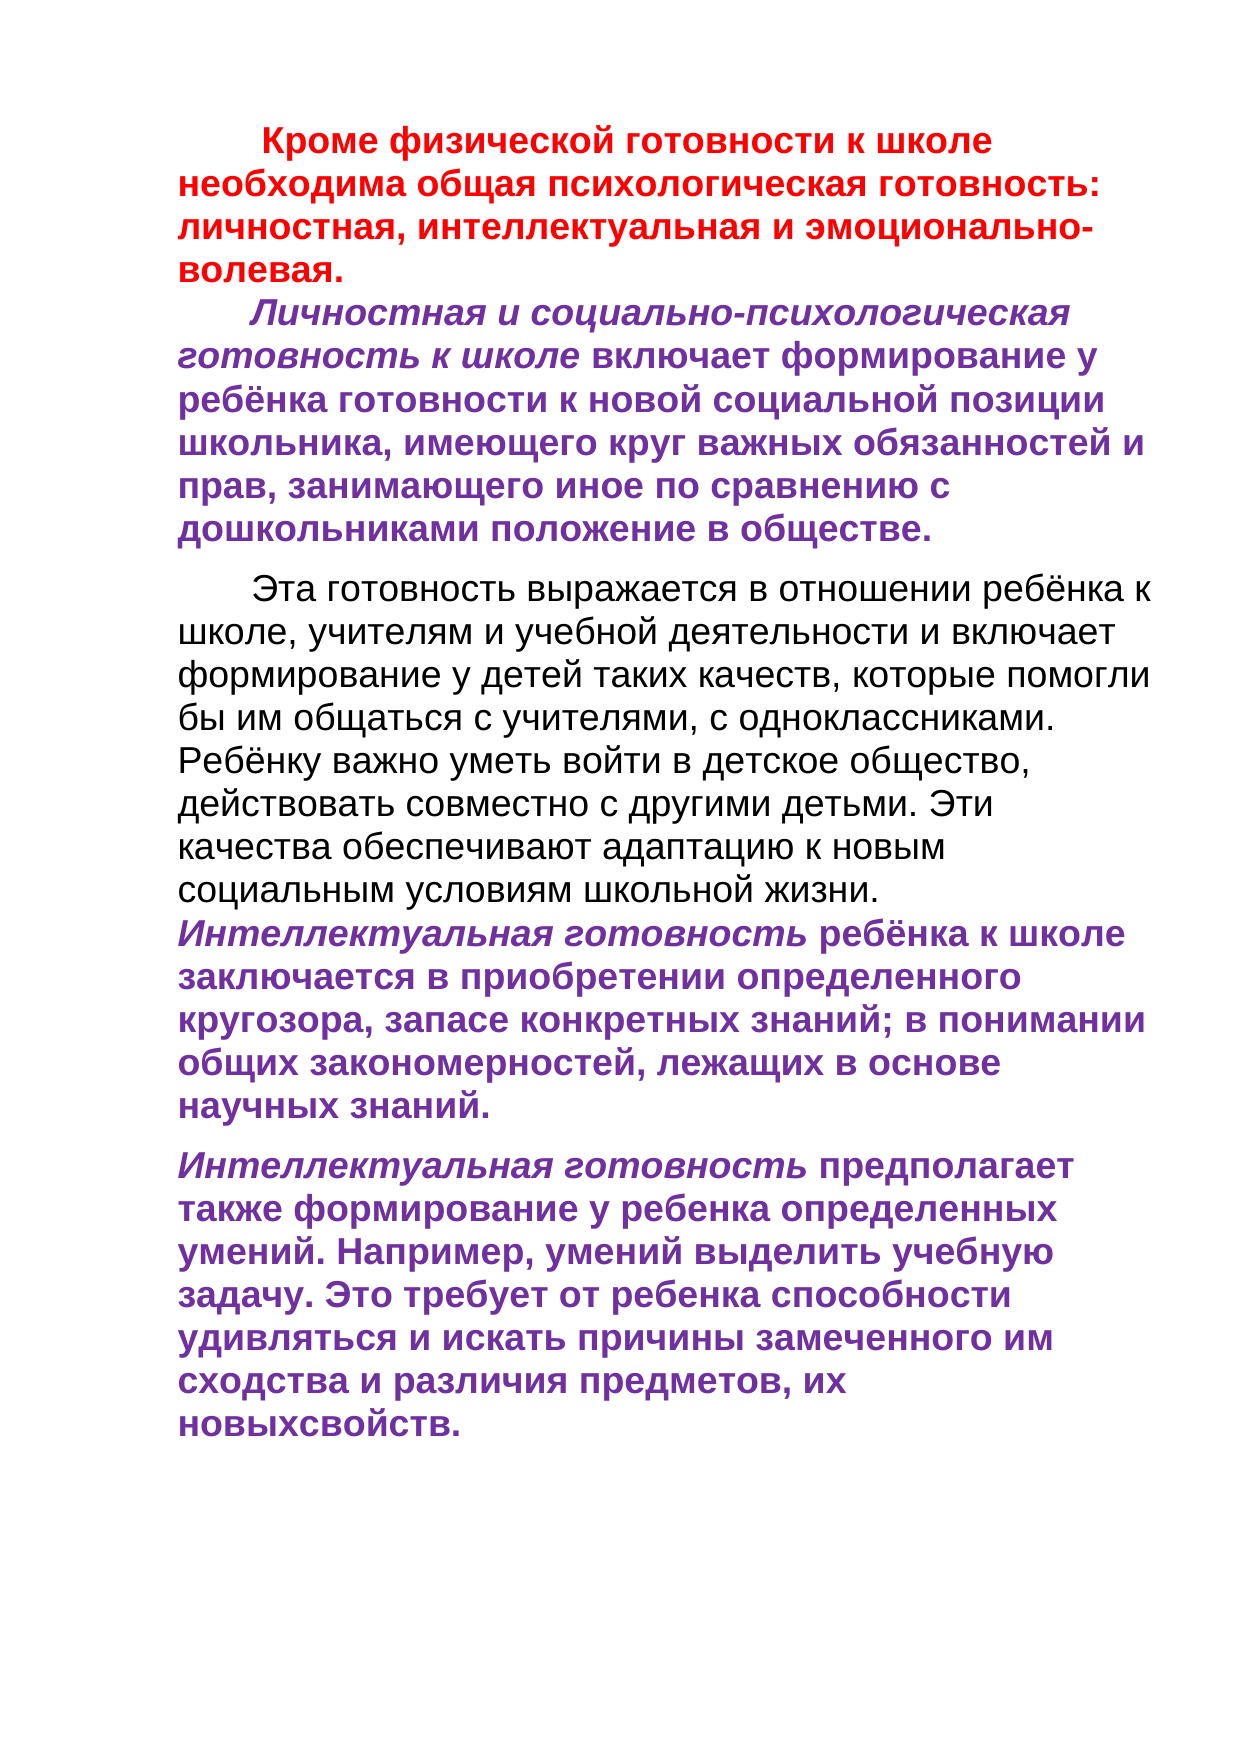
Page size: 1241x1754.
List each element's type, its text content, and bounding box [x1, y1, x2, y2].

text Интеллектуальная готовность предполагает также формирование у ребенка определенных умений. Например, умений выделить учебную задачу. Это требует от ребенка способности удивляться и искать причины замеченного им сходства и различия предметов, их новыхсвойств. [177, 1143, 1152, 1445]
text Эта готовность выражается в отношении ребёнка к школе, учителям и учебной деятельности и включает формирование у детей таких качеств, которые помогли бы им общаться с учителями, с одноклассниками. Ребёнку важно уметь войти в детское общество, действовать совместно с другими детьми. Эти качества обеспечивают адаптацию к новым социальным условиям школьной жизни. Интеллектуальная готовность ребёнка к школе заключается в приобретении определенного кругозора, запасе конкретных знаний; в понимании общих закономерностей, лежащих в основе научных знаний. [177, 566, 1152, 1126]
text Кроме физической готовности к школе необходима общая психологическая готовность: личностная, интеллектуальная и эмоционально-волевая. Личностная и социально-психологическая готовность к школе включает формирование у ребёнка готовности к новой социальной позиции школьника, имеющего круг важных обязанностей и прав, занимающего иное по сравнению с дошкольниками положение в обществе. [177, 118, 1152, 549]
